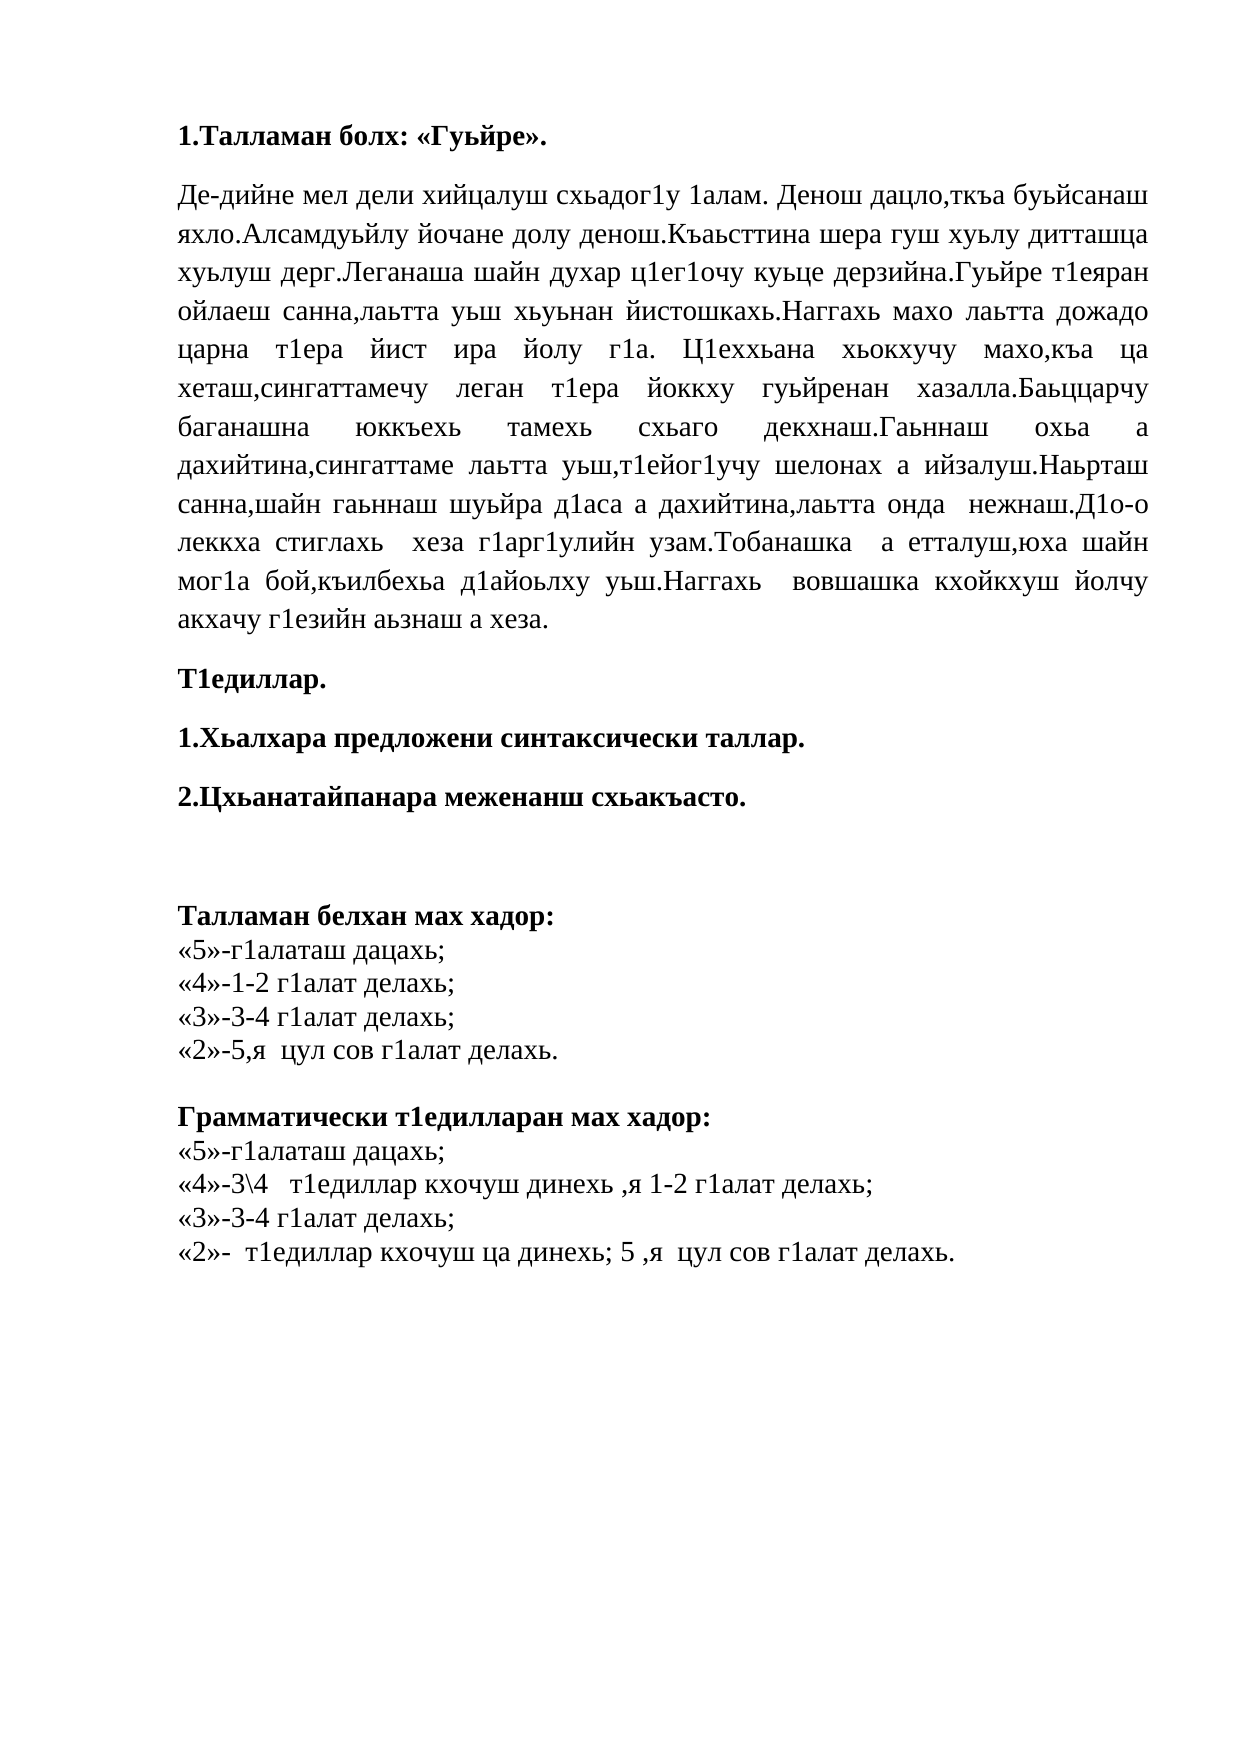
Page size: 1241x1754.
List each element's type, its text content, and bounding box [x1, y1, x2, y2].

text «5»-г1алаташ дацахь; [177, 932, 1152, 965]
text «2»-5,я цул сов г1алат делахь. [177, 1032, 1152, 1066]
text Грамматически т1едилларан мах хадор: [177, 1099, 1152, 1133]
text «3»-3-4 г1алат делахь; [177, 999, 1152, 1032]
text «5»-г1алаташ дацахь; [177, 1133, 1152, 1167]
text 2.Цхьанатайпанара меженанш схьакъасто. [177, 779, 1149, 813]
text Де-дийне мел дели хийцалуш схьадог1у 1алам. Денош дацло,ткъа буьйсанаш яхло.Алсамдуьйлу йочане долу денош.Къаьсттина шера гуш хуьлу дитташца хуьлуш дерг.Леганаша шайн духар ц1ег1очу куьце дерзийна.Гуьйре т1еяран ойлаеш санна,лаьтта уьш хьуьнан йистошкахь.Наггахь махо лаьтта дожадо царна т1ера йист ира йолу г1а. Ц1еххьана хьокхучу махо,къа ца хеташ,сингаттамечу леган т1ера йоккху гуьйренан хазалла.Баьццарчу баганашна юккъехь тамехь схьаго декхнаш.Гаьннаш охьа а дахийтина,сингаттаме лаьтта уьш,т1ейог1учу шелонах а ийзалуш.Наьрташ санна,шайн гаьннаш шуьйра д1аса а дахийтина,лаьтта онда нежнаш.Д1о-о леккха стиглахь хеза г1арг1улийн узам.Тобанашка а етталуш,юха шайн мог1а бой,къилбехьа д1айоьлху уьш.Наггахь вовшашка кхойкхуш йолчу акхачу г1езийн аьзнаш а хеза. [177, 177, 1149, 635]
text «3»-3-4 г1алат делахь; [177, 1200, 1152, 1234]
text Т1едиллар. [177, 661, 1149, 694]
text «4»-3\4 т1едиллар кхочуш динехь ,я 1-2 г1алат делахь; [177, 1167, 1152, 1200]
text Талламан белхан мах хадор: [177, 898, 1152, 932]
text 1.Талламан болх: «Гуьйре». [177, 118, 1149, 152]
text «4»-1-2 г1алат делахь; [177, 965, 1152, 999]
text «2»- т1едиллар кхочуш ца динехь; 5 ,я цул сов г1алат делахь. [177, 1234, 1152, 1267]
text 1.Хьалхара предложени синтаксически таллар. [177, 720, 1149, 754]
